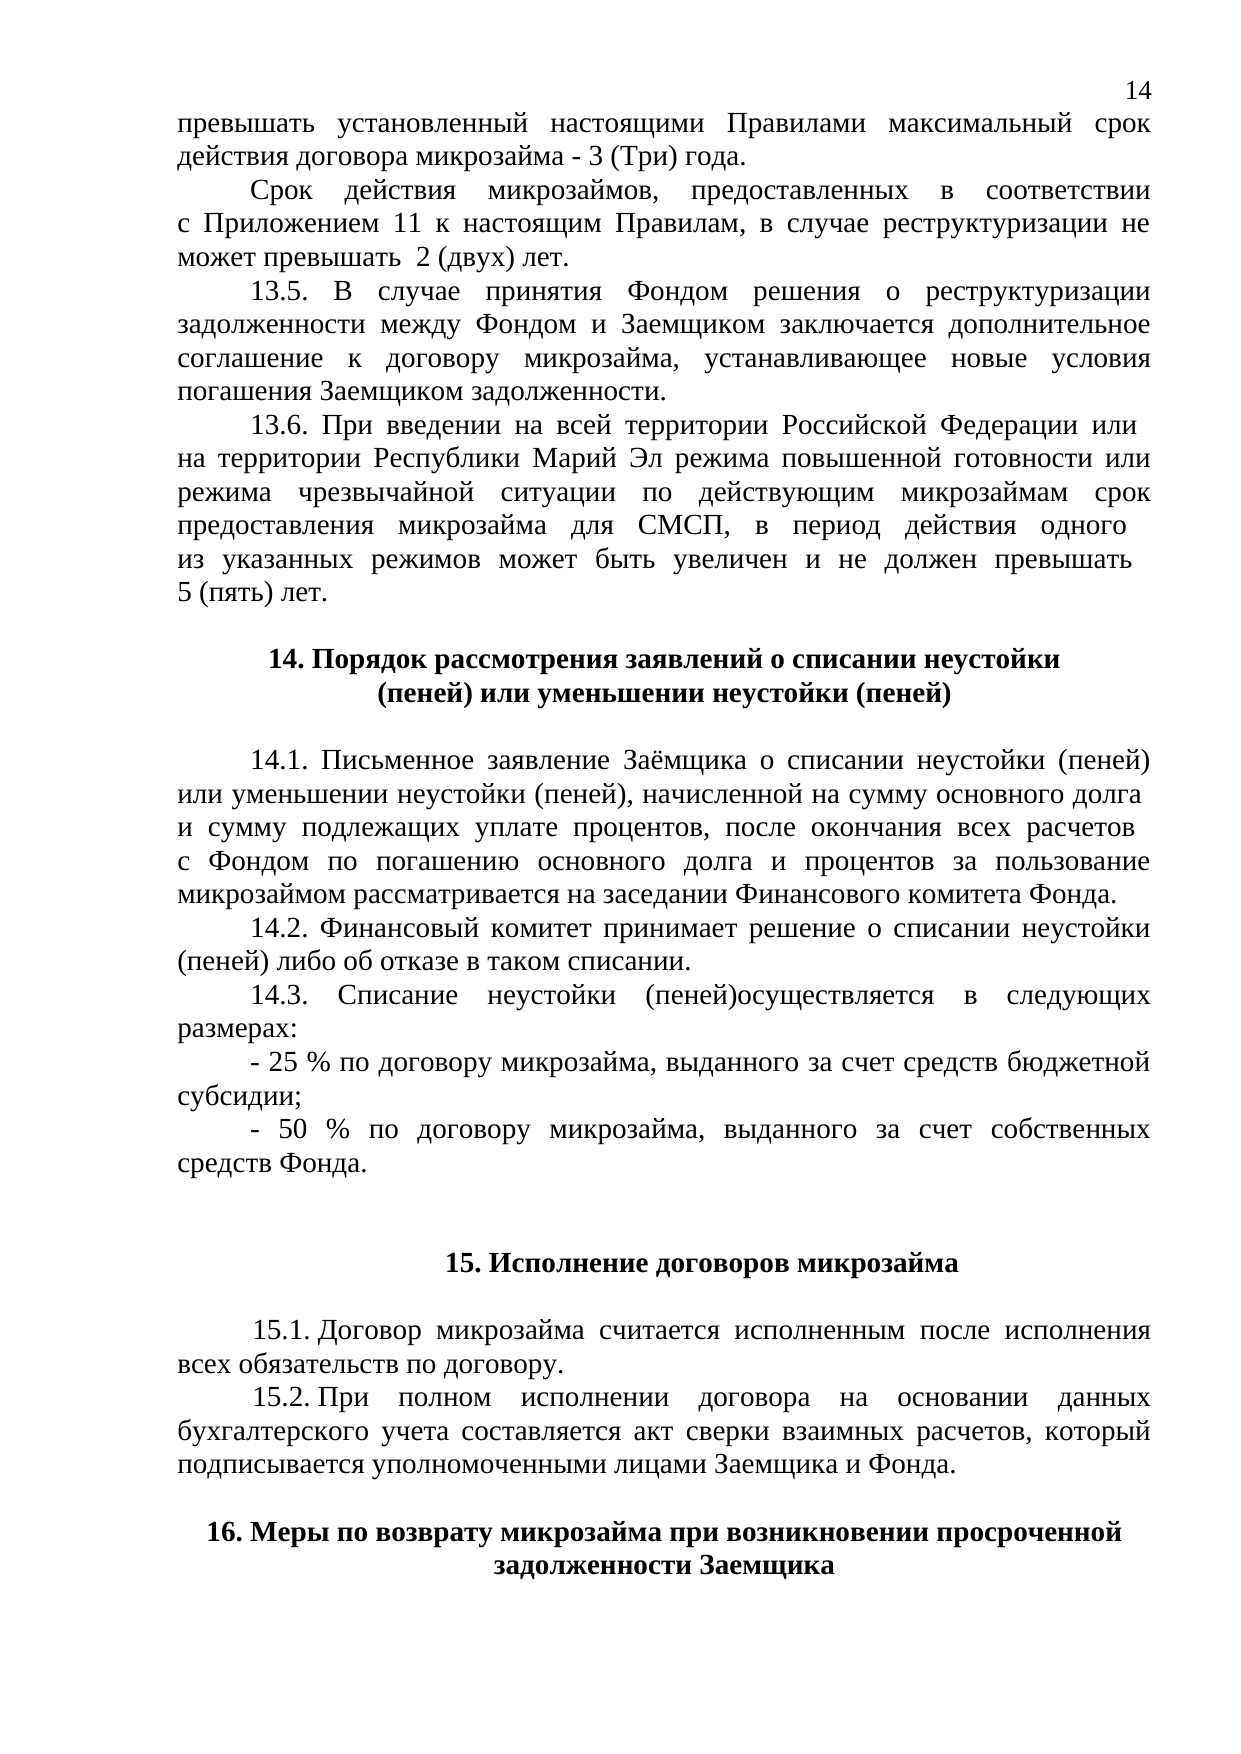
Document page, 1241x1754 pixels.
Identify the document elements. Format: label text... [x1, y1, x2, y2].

text 14.1. Письменное заявление Заёмщика о списании неустойки (пеней) или уменьшении неустойки (пеней), начисленной на сумму основного долга и сумму подлежащих уплате процентов, после окончания всех расчетов с Фондом по погашению основного долга и процентов за пользование микрозаймом рассматривается на заседании Финансового комитета Фонда. [177, 742, 1152, 910]
text 13.6. При введении на всей территории Российской Федерации или на территории Республики Марий Эл режима повышенной готовности или режима чрезвычайной ситуации по действующим микрозаймам срок предоставления микрозайма для СМСП, в период действия одного из указанных режимов может быть увеличен и не должен превышать 5 (пять) лет. [177, 407, 1152, 608]
text 16. Меры по возврату микрозайма при возникновении просроченной задолженности Заемщика [177, 1514, 1152, 1581]
text 14.3. Списание неустойки (пеней)осуществляется в следующих размерах: [177, 977, 1152, 1044]
text (пеней) или уменьшении неустойки (пеней) [177, 675, 1152, 709]
text 15.1. Договор микрозайма считается исполненным после исполнения всех обязательств по договору. [177, 1312, 1152, 1379]
text Срок действия микрозаймов, предоставленных в соответствии с Приложением 11 к настоящим Правилам, в случае реструктуризации не может превышать 2 (двух) лет. [177, 172, 1152, 273]
text 14.2. Финансовый комитет принимает решение о списании неустойки (пеней) либо об отказе в таком списании. [177, 910, 1152, 977]
text - 25 % по договору микрозайма, выданного за счет средств бюджетной субсидии; [177, 1044, 1152, 1111]
text 14. Порядок рассмотрения заявлений о списании неустойки [177, 642, 1152, 675]
text 15. Исполнение договоров микрозайма [177, 1245, 1152, 1279]
text - 50 % по договору микрозайма, выданного за счет собственных средств Фонда. [177, 1111, 1152, 1178]
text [177, 105, 1152, 172]
text 13.5. В случае принятия Фондом решения о реструктуризации задолженности между Фондом и Заемщиком заключается дополнительное соглашение к договору микрозайма, устанавливающее новые условия погашения Заемщиком задолженности. [177, 273, 1152, 407]
text 15.2. При полном исполнении договора на основании данных бухгалтерского учета составляется акт сверки взаимных расчетов, который подписывается уполномоченными лицами Заемщика и Фонда. [177, 1379, 1152, 1480]
